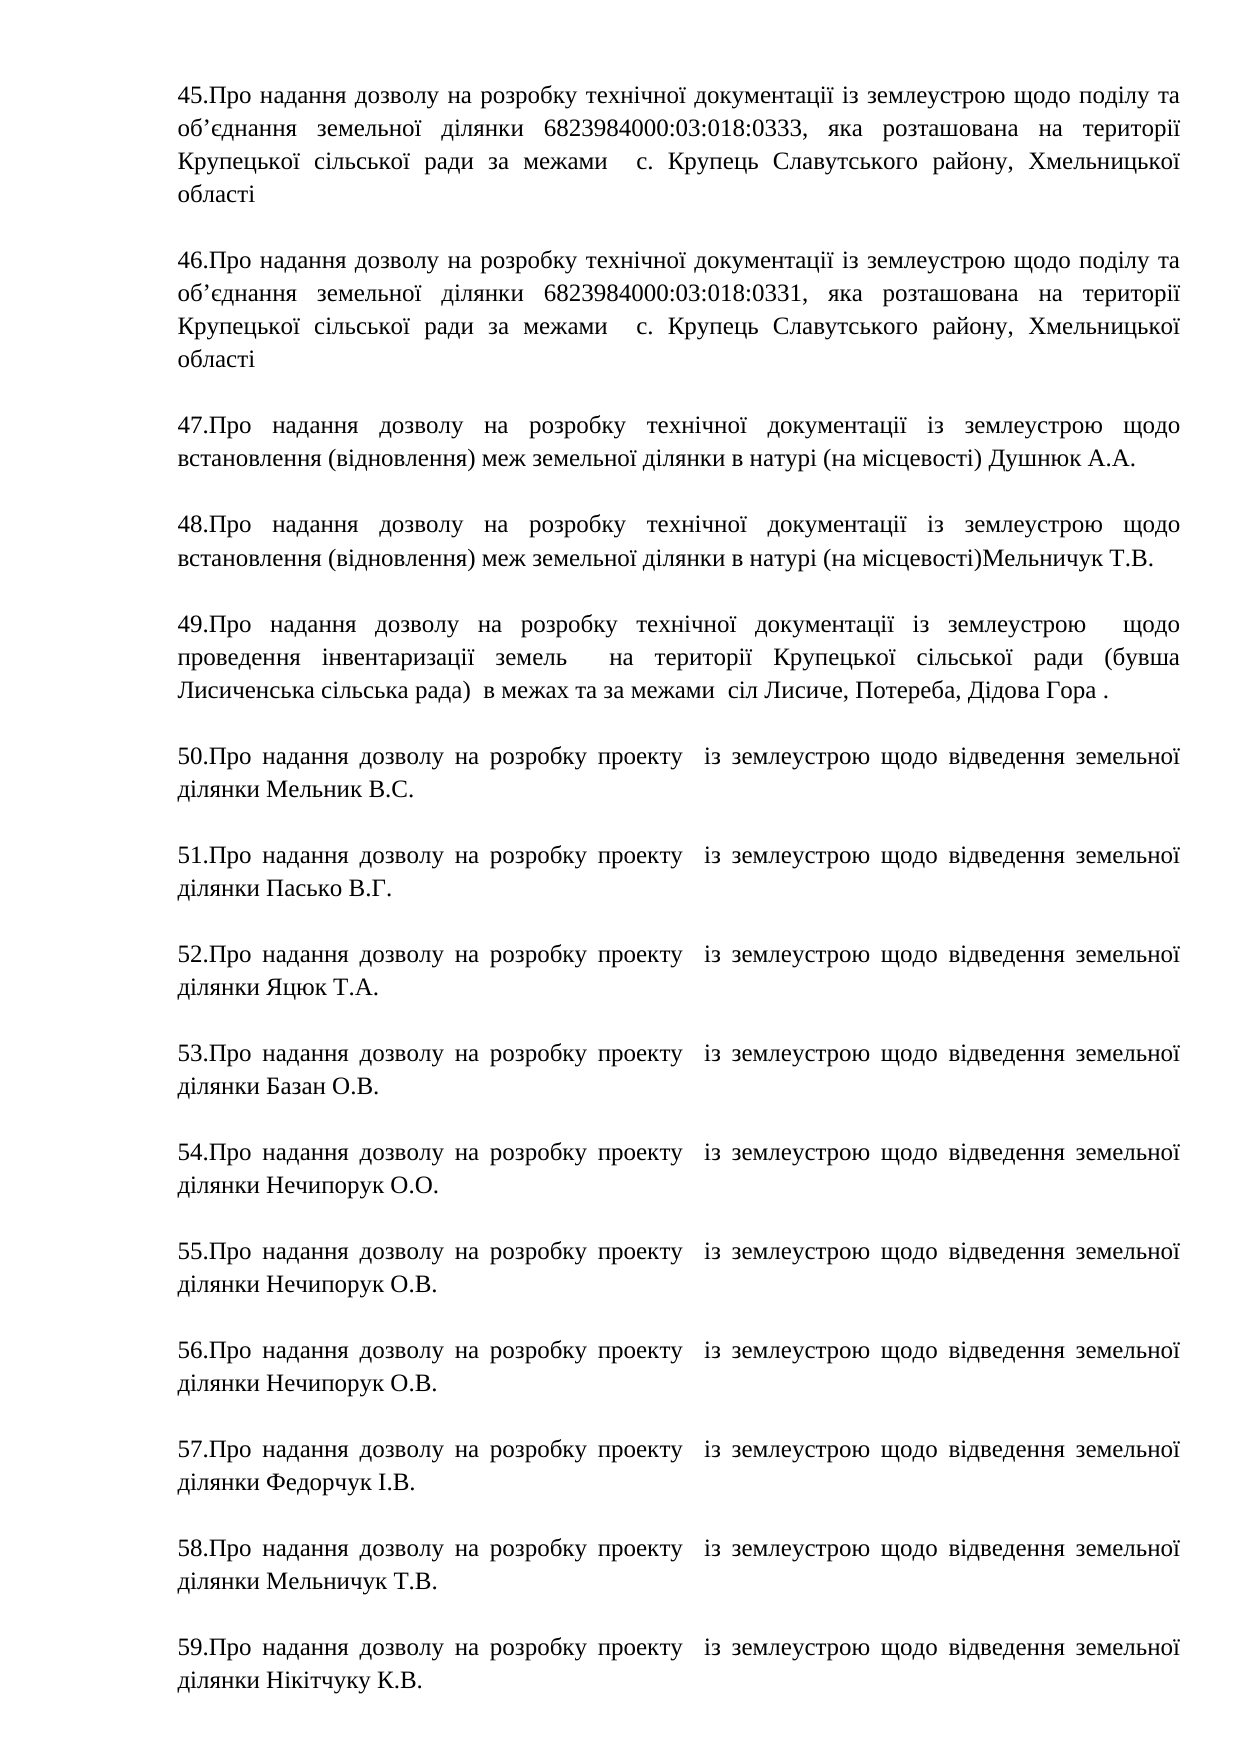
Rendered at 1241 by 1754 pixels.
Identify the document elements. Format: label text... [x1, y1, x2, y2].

text 46.Про надання дозволу на розробку технічної документації із землеустрою щодо поділу та об’єднання земельної ділянки 6823984000:03:018:0331, яка розташована на території Крупецької сільської ради за межами с. Крупець Славутського району, Хмельницької області [177, 245, 1181, 373]
text 56.Про надання дозволу на розробку проекту із землеустрою щодо відведення земельної ділянки Нечипорук О.В. [177, 1335, 1181, 1397]
text 55.Про надання дозволу на розробку проекту із землеустрою щодо відведення земельної ділянки Нечипорук О.В. [177, 1236, 1181, 1298]
text 59.Про надання дозволу на розробку проекту із землеустрою щодо відведення земельної ділянки Нікітчуку К.В. [177, 1632, 1181, 1694]
text 49.Про надання дозволу на розробку технічної документації із землеустрою щодо проведення інвентаризації земель на території Крупецької сільської ради (бувша Лисиченська сільська рада) в межах та за межами сіл Лисиче, Потереба, Дідова Гора . [177, 609, 1181, 703]
text 50.Про надання дозволу на розробку проекту із землеустрою щодо відведення земельної ділянки Мельник В.С. [177, 741, 1181, 802]
text 47.Про надання дозволу на розробку технічної документації із землеустрою щодо встановлення (відновлення) меж земельної ділянки в натурі (на місцевості) Душнюк А.А. [177, 411, 1181, 472]
text 53.Про надання дозволу на розробку проекту із землеустрою щодо відведення земельної ділянки Базан О.В. [177, 1038, 1181, 1100]
text 48.Про надання дозволу на розробку технічної документації із землеустрою щодо встановлення (відновлення) меж земельної ділянки в натурі (на місцевості)Мельничук Т.В. [177, 509, 1181, 571]
text 57.Про надання дозволу на розробку проекту із землеустрою щодо відведення земельної ділянки Федорчук І.В. [177, 1434, 1181, 1496]
text 54.Про надання дозволу на розробку проекту із землеустрою щодо відведення земельної ділянки Нечипорук О.О. [177, 1137, 1181, 1199]
text 45.Про надання дозволу на розробку технічної документації із землеустрою щодо поділу та об’єднання земельної ділянки 6823984000:03:018:0333, яка розташована на території Крупецької сільської ради за межами с. Крупець Славутського району, Хмельницької області [177, 80, 1181, 208]
text 52.Про надання дозволу на розробку проекту із землеустрою щодо відведення земельної ділянки Яцюк Т.А. [177, 939, 1181, 1001]
text 51.Про надання дозволу на розробку проекту із землеустрою щодо відведення земельної ділянки Пасько В.Г. [177, 840, 1181, 902]
text 58.Про надання дозволу на розробку проекту із землеустрою щодо відведення земельної ділянки Мельничук Т.В. [177, 1533, 1181, 1595]
